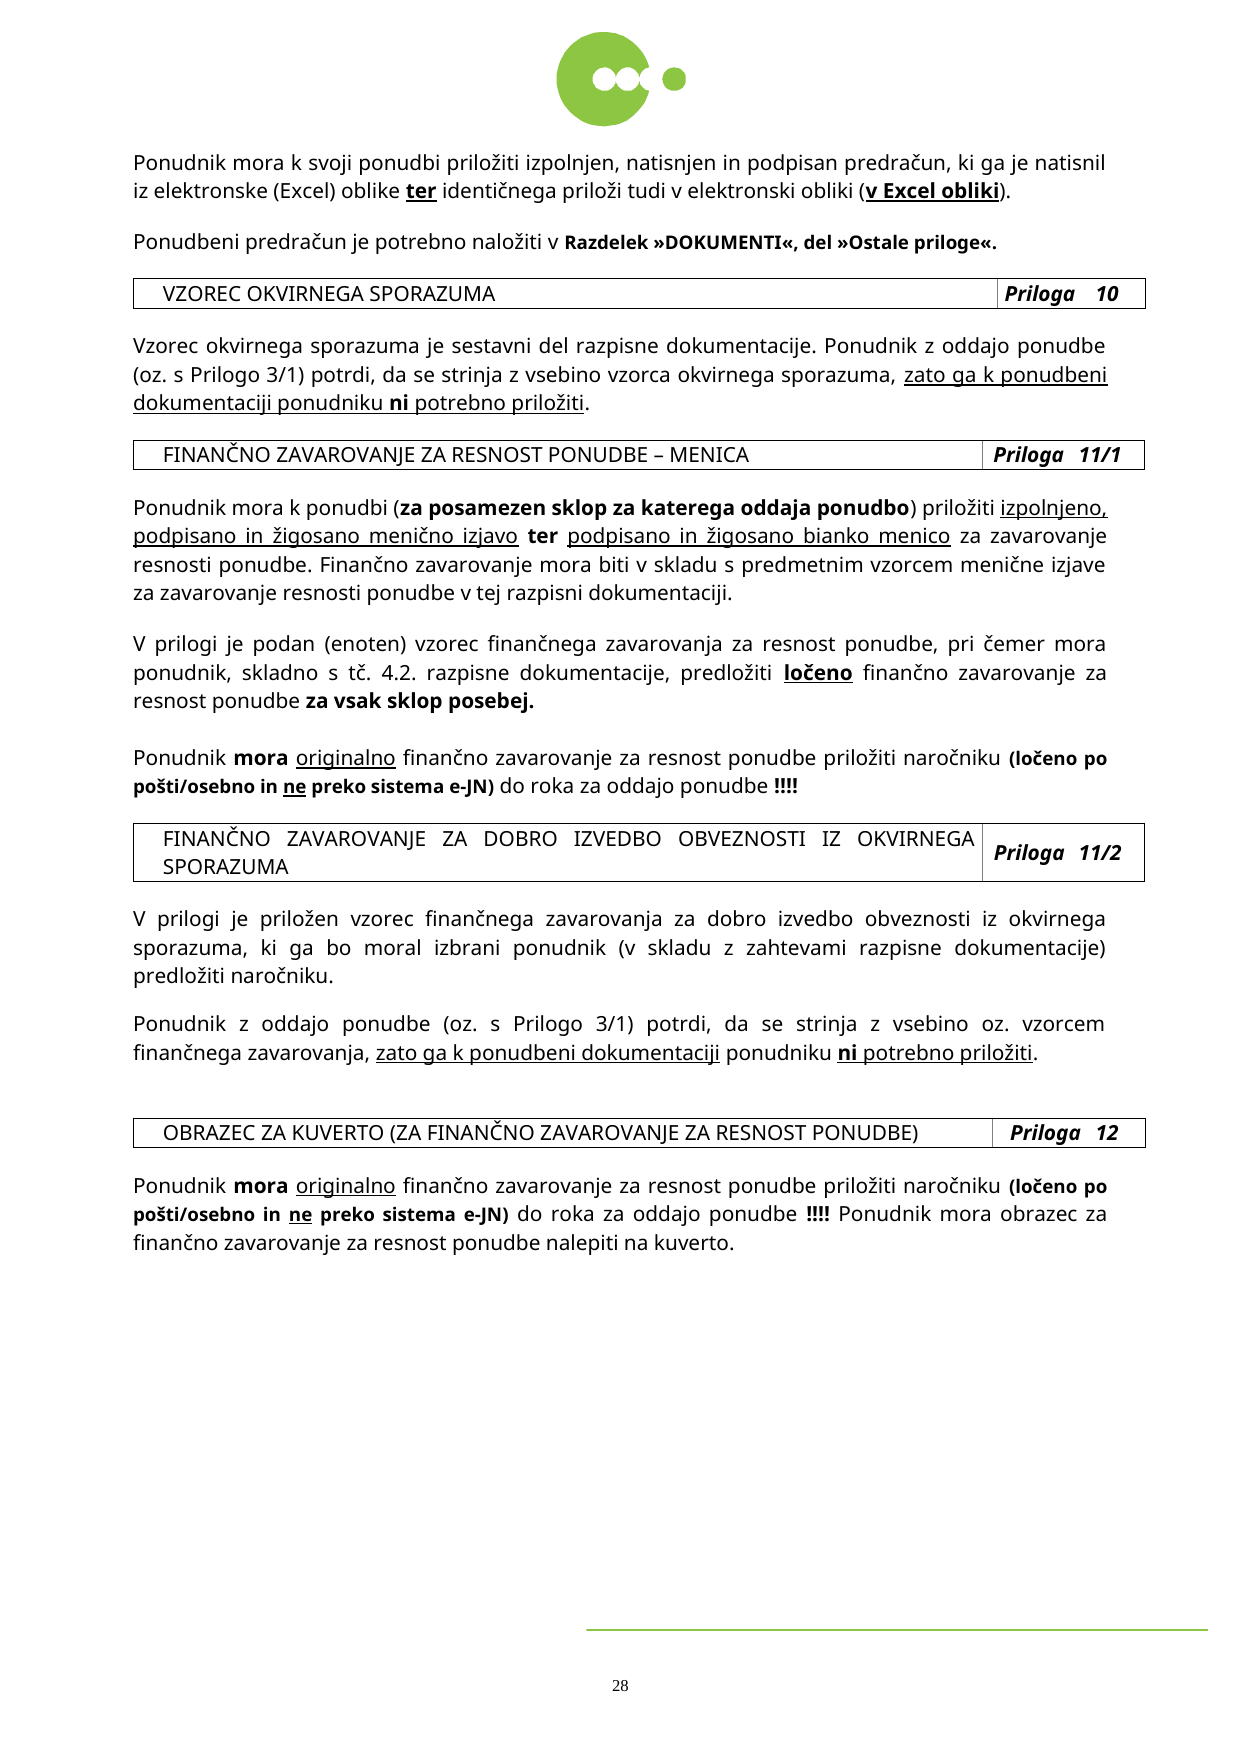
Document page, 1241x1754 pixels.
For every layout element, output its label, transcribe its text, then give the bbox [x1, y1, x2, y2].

text Ponudnik mora k ponudbi (za posamezen sklop za katerega oddaja ponudbo) priložiti izpolnjeno, podpisano in žigosano menično izjavo ter podpisano in žigosano bianko menico za zavarovanje resnosti ponudbe. Finančno zavarovanje mora biti v skladu s predmetnim vzorcem menične izjave za zavarovanje resnosti ponudbe v tej razpisni dokumentaciji. [133, 493, 1107, 607]
table_header 11/1 [1071, 441, 1144, 469]
table_header [134, 1119, 155, 1147]
table_header 12 [1088, 1119, 1145, 1147]
text V prilogi je podan (enoten) vzorec finančnega zavarovanja za resnost ponudbe, pri čemer mora ponudnik, skladno s tč. 4.2. razpisne dokumentacije, predložiti ločeno finančno zavarovanje za resnost ponudbe za vsak sklop posebej. [133, 629, 1107, 714]
text V prilogi je priložen vzorec finančnega zavarovanja za dobro izvedbo obveznosti iz okvirnega sporazuma, ki ga bo moral izbrani ponudnik (v skladu z zahtevami razpisne dokumentacije) predložiti naročniku. [133, 904, 1107, 989]
text Vzorec okvirnega sporazuma je sestavni del razpisne dokumentacije. Ponudnik z oddajo ponudbe (oz. s Prilogo 3/1) potrdi, da se strinja z vsebino vzorca okvirnega sporazuma, zato ga k ponudbeni dokumentaciji ponudniku ni potrebno priložiti. [133, 332, 1107, 417]
table_header FINANČNO ZAVAROVANJE ZA RESNOST PONUDBE – MENICA [155, 441, 982, 469]
table_header [134, 441, 155, 469]
table_header Priloga [998, 279, 1088, 308]
text Ponudnik mora k svoji ponudbi priložiti izpolnjen, natisnjen in podpisan predračun, ki ga je natisnil iz elektronske (Excel) oblike ter identičnega priloži tudi v elektronski obliki (v Excel obliki). [133, 148, 1107, 204]
text Ponudnik z oddajo ponudbe (oz. s Prilogo 3/1) potrdi, da se strinja z vsebino oz. vzorcem finančnega zavarovanja, zato ga k ponudbeni dokumentaciji ponudniku ni potrebno priložiti. [133, 1009, 1107, 1066]
table_header FINANČNO ZAVAROVANJE ZA DOBRO IZVEDBO OBVEZNOSTI IZ OKVIRNEGA SPORAZUMA [155, 824, 982, 881]
table_header OBRAZEC ZA KUVERTO (ZA FINANČNO ZAVAROVANJE ZA RESNOST PONUDBE) [155, 1119, 992, 1147]
text Ponudbeni predračun je potrebno naložiti v Razdelek »DOKUMENTI«, del »Ostale priloge«. [133, 227, 1107, 256]
table_header [134, 824, 155, 881]
table_header Priloga [993, 1119, 1088, 1147]
table_header Priloga [983, 441, 1071, 469]
table_header 10 [1088, 279, 1145, 308]
table_header [134, 279, 155, 308]
text Ponudnik mora originalno finančno zavarovanje za resnost ponudbe priložiti naročniku (ločeno po pošti/osebno in ne preko sistema e-JN) do roka za oddajo ponudbe !!!! [133, 743, 1107, 800]
table_header 11/2 [1071, 824, 1144, 881]
text Ponudnik mora originalno finančno zavarovanje za resnost ponudbe priložiti naročniku (ločeno po pošti/osebno in ne preko sistema e-JN) do roka za oddajo ponudbe !!!! Ponudnik mora obrazec za finančno zavarovanje za resnost ponudbe nalepiti na kuverto. [133, 1171, 1107, 1256]
table_header Priloga [983, 824, 1071, 881]
table_header VZOREC OKVIRNEGA SPORAZUMA [155, 279, 997, 308]
